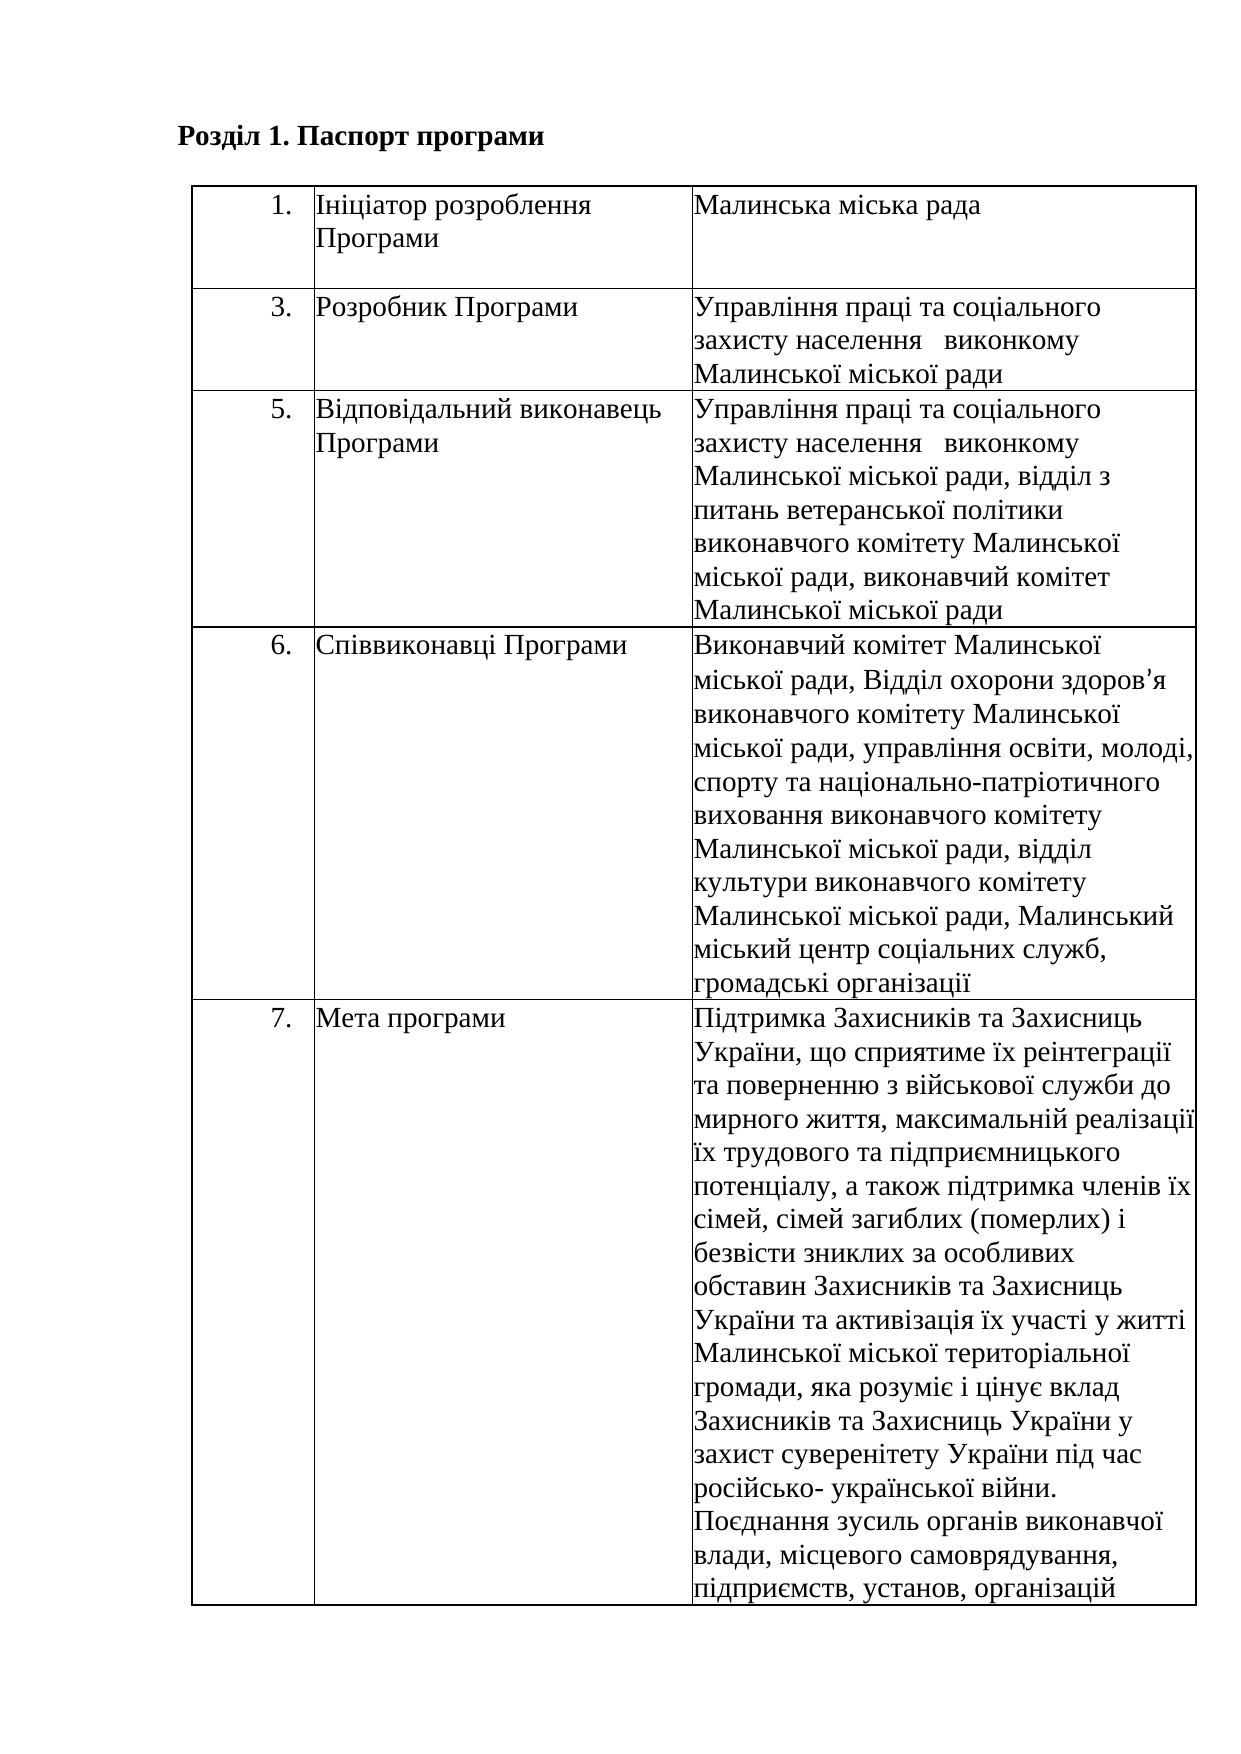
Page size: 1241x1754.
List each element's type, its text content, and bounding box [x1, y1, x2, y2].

table_header Малинська міська рада [693, 187, 1195, 287]
text Розділ 1. Паспорт програми [177, 118, 1181, 152]
table_cell 7. [193, 1000, 314, 1604]
table_cell Виконавчий комітет Малинської міської ради, Відділ охорони здоров’я виконавчого комітету Малинської міської ради, управління освіти, молоді, спорту та національно-патріотичного виховання виконавчого комітету Малинської міської ради, відділ культури виконавчого комітету Малинської міської ради, Малинський міський центр соціальних служб, громадські організації [693, 628, 1195, 998]
table_cell Відповідальний виконавець Програми [315, 391, 692, 626]
table_cell Управління праці та соціального захисту населення виконкому Малинської міської ради, відділ з питань ветеранської політики виконавчого комітету Малинської міської ради, виконавчий комітет Малинської міської ради [693, 391, 1195, 626]
table_cell Співвиконавці Програми [315, 628, 692, 998]
table_cell 6. [193, 628, 314, 998]
table_cell 3. [193, 289, 314, 389]
table_cell 5. [193, 391, 314, 626]
table_header 1. [193, 187, 314, 287]
table_header Ініціатор розроблення Програми [315, 187, 692, 287]
table_cell Розробник Програми [315, 289, 692, 389]
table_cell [693, 1000, 1195, 1604]
table_cell Мета програми [315, 1000, 692, 1604]
table_cell Управління праці та соціального захисту населення виконкому Малинської міської ради [693, 289, 1195, 389]
